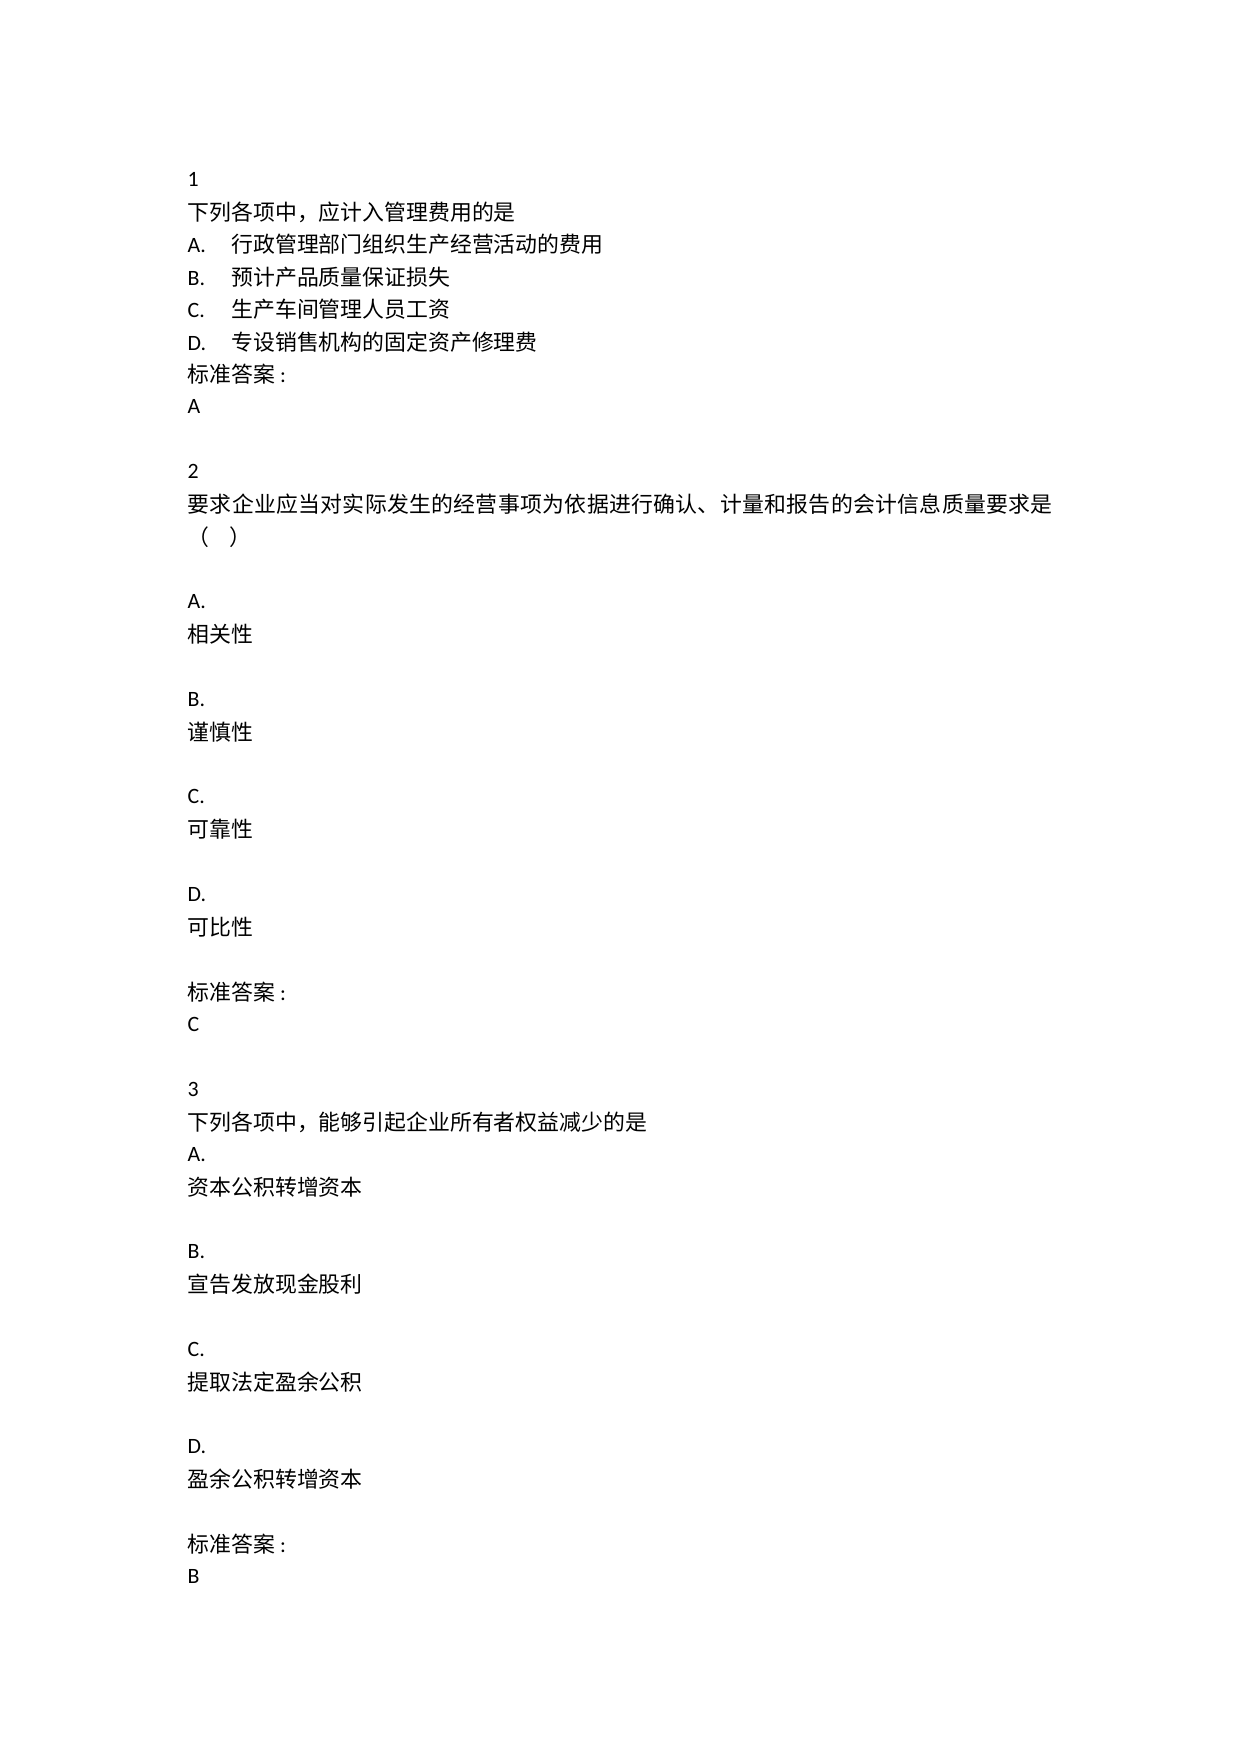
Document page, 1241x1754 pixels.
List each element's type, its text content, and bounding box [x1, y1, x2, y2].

text 提取法定盈余公积 [187, 1364, 1053, 1397]
text 2 [187, 454, 1053, 487]
text 可比性 [187, 909, 1053, 942]
text 可靠性 [187, 812, 1053, 844]
text B. [187, 1234, 1053, 1267]
text 谨慎性 [187, 714, 1053, 747]
text C. 生产车间管理人员工资 [187, 292, 1053, 324]
text 宣告发放现金股利 [187, 1267, 1053, 1299]
text 3 [187, 1072, 1053, 1104]
text D. [187, 1429, 1053, 1462]
text A [187, 389, 1053, 422]
text 标准答案 : [187, 357, 1053, 389]
text C. [187, 779, 1053, 812]
text A. [187, 1137, 1053, 1169]
text 盈余公积转增资本 [187, 1462, 1053, 1494]
text B [187, 1559, 1053, 1592]
text 下列各项中，能够引起企业所有者权益减少的是 [187, 1104, 1053, 1137]
text 下列各项中，应计入管理费用的是 [187, 194, 1053, 227]
text 相关性 [187, 617, 1053, 649]
text 资本公积转增资本 [187, 1169, 1053, 1202]
text 标准答案 : [187, 974, 1053, 1007]
text C [187, 1007, 1053, 1039]
text D. 专设销售机构的固定资产修理费 [187, 324, 1053, 357]
text A. [187, 584, 1053, 617]
text 1 [187, 162, 1053, 194]
text C. [187, 1332, 1053, 1364]
text B. [187, 682, 1053, 714]
text B. 预计产品质量保证损失 [187, 259, 1053, 292]
text 标准答案 : [187, 1527, 1053, 1559]
text D. [187, 877, 1053, 909]
text A. 行政管理部门组织生产经营活动的费用 [187, 227, 1053, 259]
text 要求企业应当对实际发生的经营事项为依据进行确认、计量和报告的会计信息质量要求是（ ） [187, 487, 1053, 552]
